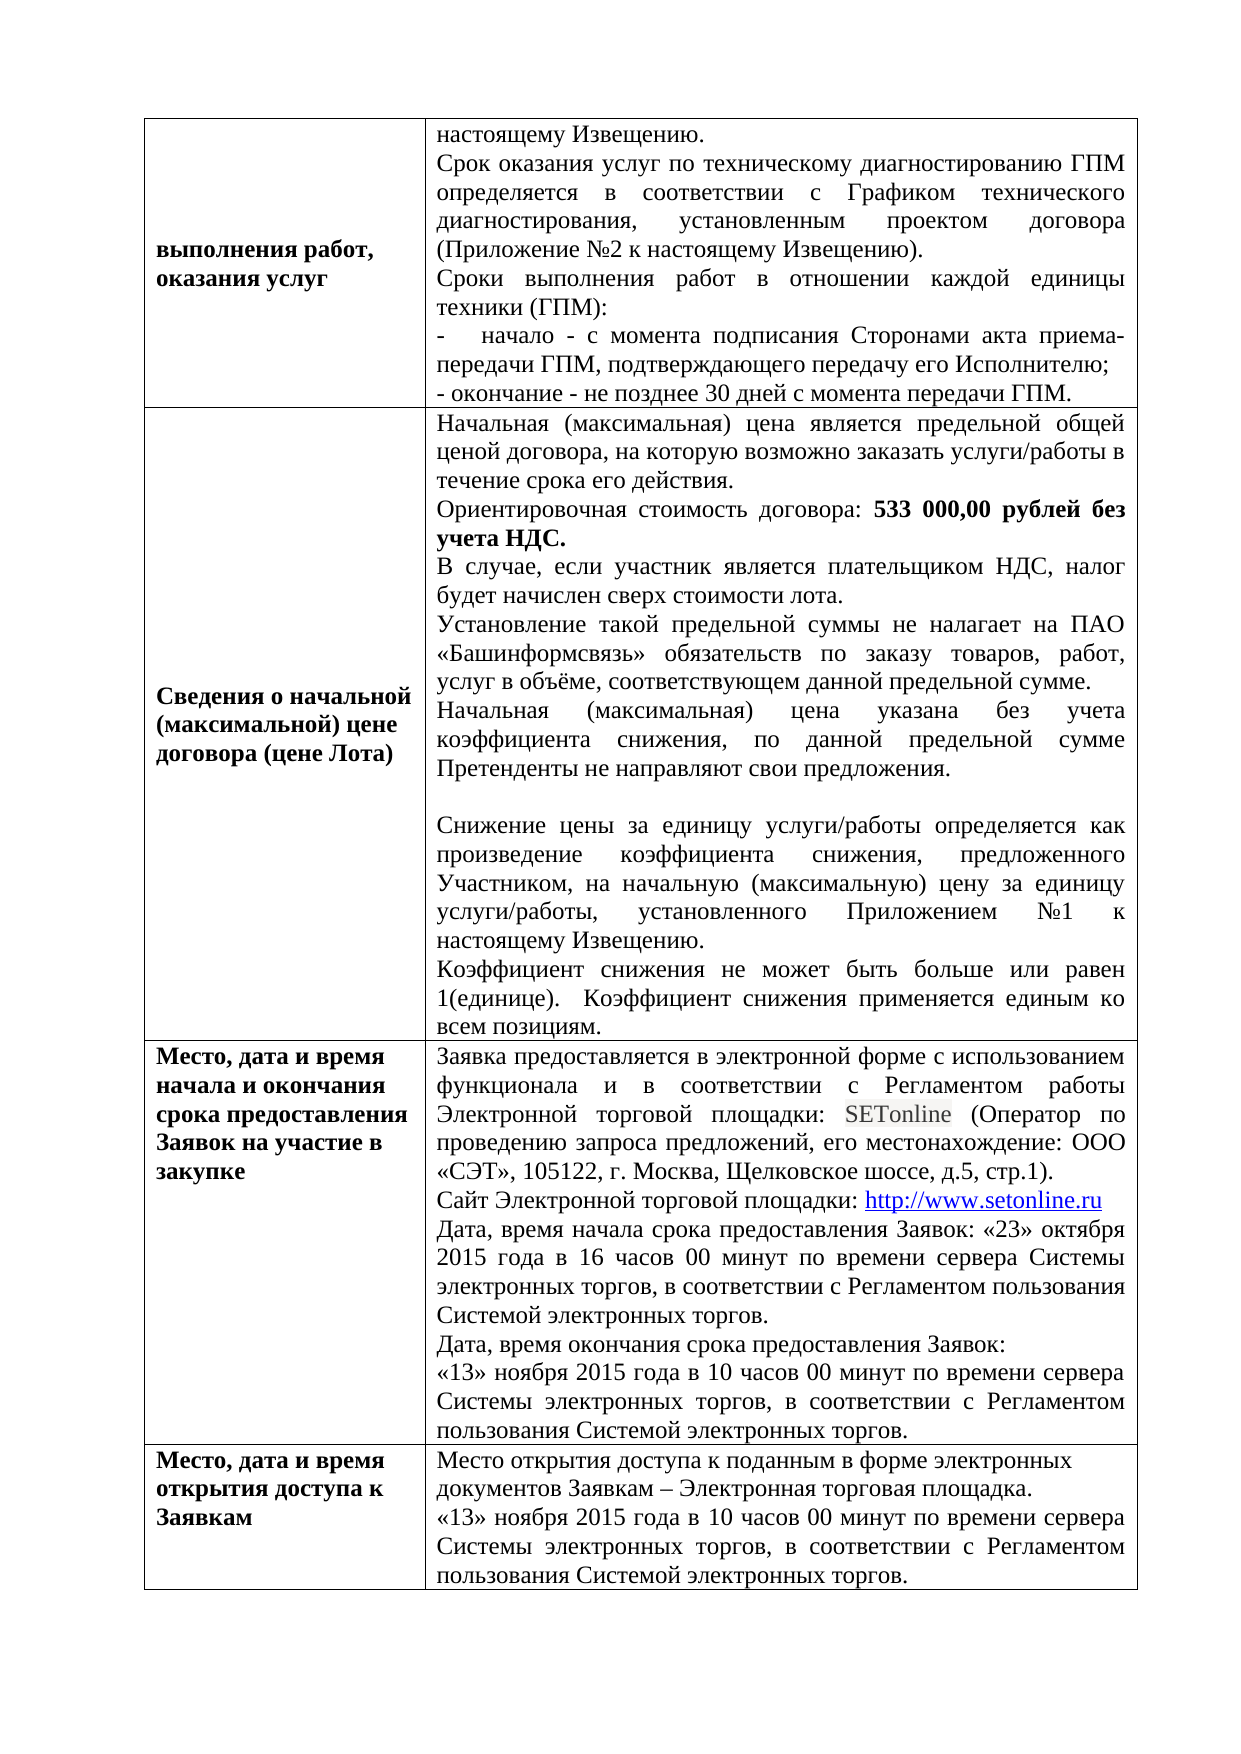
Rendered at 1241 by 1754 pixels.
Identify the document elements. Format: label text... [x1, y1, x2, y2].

table_cell Начальная (максимальная) цена является предельной общей ценой договора, на которую возможно заказать услуги/работы в течение срока его действия. Ориентировочная стоимость договора: 533 000,00 рублей без учета НДС. В случае, если участник является плательщиком НДС, налог будет начислен сверх стоимости лота. Установление такой предельной суммы не налагает на ПАО «Башинформсвязь» обязательств по заказу товаров, работ, услуг в объёме, соответствующем данной предельной сумме. Начальная (максимальная) цена указана без учета коэффициента снижения, по данной предельной сумме Претенденты не направляют свои предложения. Снижение цены за единицу услуги/работы определяется как произведение коэффициента снижения, предложенного Участником, на начальную (максимальную) цену за единицу услуги/работы, установленного Приложением №1 к настоящему Извещению. Коэффициент снижения не может быть больше или равен 1(единице). Коэффициент снижения применяется единым ко всем позициям. [426, 408, 1137, 1040]
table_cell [426, 119, 1137, 407]
table_cell Место открытия доступа к поданным в форме электронных документов Заявкам – Электронная торговая площадка. «13» ноября 2015 года в 10 часов 00 минут по времени сервера Системы электронных торгов, в соответствии с Регламентом пользования Системой электронных торгов. [426, 1445, 1137, 1588]
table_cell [145, 119, 425, 407]
table_cell Заявка предоставляется в электронной форме с использованием функционала и в соответствии с Регламентом работы Электронной торговой площадки: SETonline (Оператор по проведению запроса предложений, его местонахождение: ООО «СЭТ», . Москва, Щелковское шоссе, д.5, стр.1). Сайт Электронной торговой площадки: http://www.setonline.ru Дата, время начала срока предоставления Заявок: «23» октября 2015 года в 16 часов 00 минут по времени сервера Системы электронных торгов, в соответствии с Регламентом пользования Системой электронных торгов. Дата, время окончания срока предоставления Заявок: «13» ноября 2015 года в 10 часов 00 минут по времени сервера Системы электронных торгов, в соответствии с Регламентом пользования Системой электронных торгов. [426, 1041, 1137, 1444]
table_cell Место, дата и время открытия доступа к Заявкам [145, 1445, 425, 1588]
table_cell Сведения о начальной (максимальной) цене договора (цене Лота) [145, 408, 425, 1040]
table_cell Место, дата и время начала и окончания срока предоставления Заявок на участие в закупке [145, 1041, 425, 1444]
